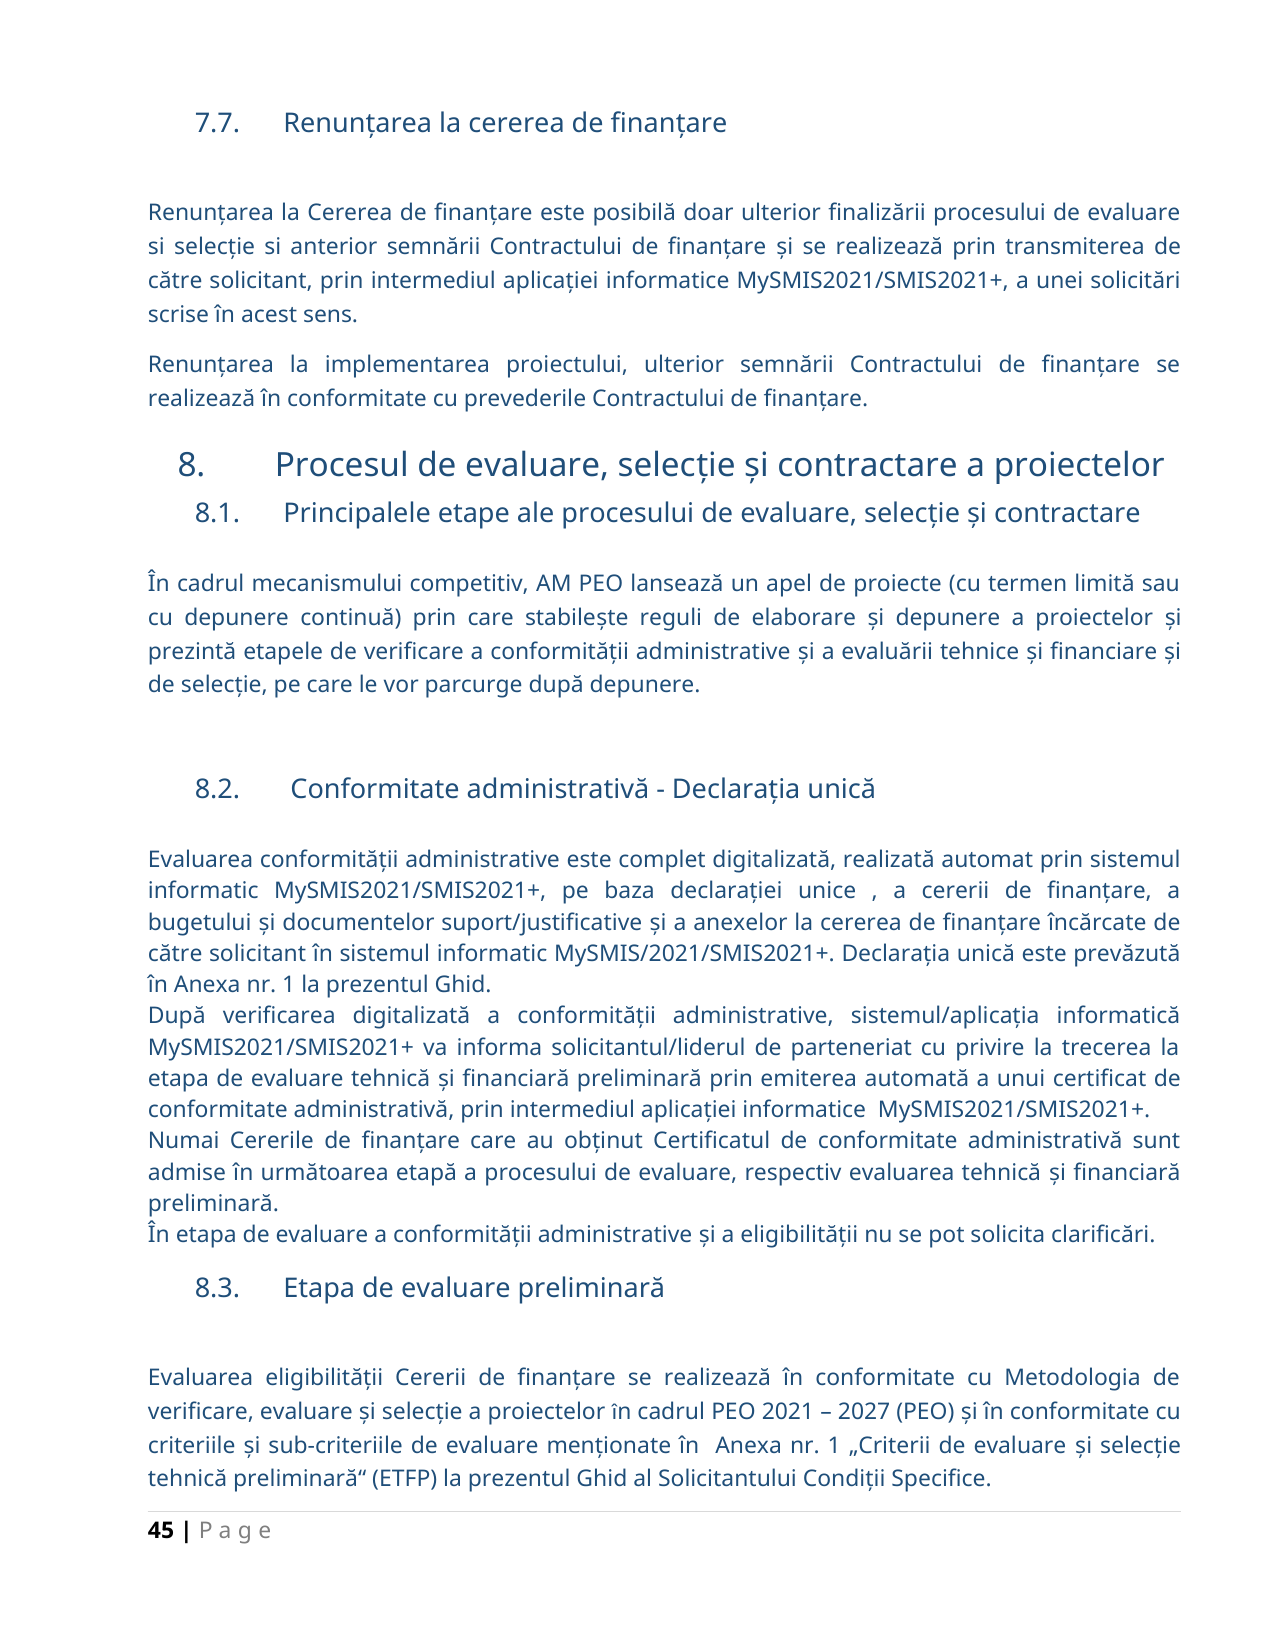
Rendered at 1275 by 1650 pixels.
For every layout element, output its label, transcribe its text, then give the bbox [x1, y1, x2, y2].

subtitle Conformitate administrativă - Declarația unică [194, 769, 1181, 806]
text Evaluarea conformității administrative este complet digitalizată, realizată automat prin sistemul informatic MySMIS2021/SMIS2021+, pe baza declarației unice , a cererii de finanțare, a bugetului și documentelor suport/justificative și a anexelor la cererea de finanțare încărcate de către solicitant în sistemul informatic MySMIS/2021/SMIS2021+. Declarația unică este prevăzută în Anexa nr. 1 la prezentul Ghid. [148, 843, 1181, 999]
text În etapa de evaluare a conformității administrative și a eligibilității nu se pot solicita clarificări. [148, 1218, 1181, 1249]
text Renunțarea la Cererea de finanțare este posibilă doar ulterior finalizării procesului de evaluare si selecţie si anterior semnării Contractului de finanțare și se realizează prin transmiterea de către solicitant, prin intermediul aplicației informatice MySMIS2021/SMIS2021+, a unei solicitări scrise în acest sens. [148, 196, 1181, 329]
text Numai Cererile de finanțare care au obținut Certificatul de conformitate administrativă sunt admise în următoarea etapă a procesului de evaluare, respectiv evaluarea tehnică și financiară preliminară. [148, 1124, 1181, 1218]
text În cadrul mecanismului competitiv, AM PEO lansează un apel de proiecte (cu termen limită sau cu depunere continuă) prin care stabilește reguli de elaborare și depunere a proiectelor și prezintă etapele de verificare a conformității administrative și a evaluării tehnice și financiare și de selecție, pe care le vor parcurge după depunere. [148, 567, 1181, 700]
subtitle Principalele etape ale procesului de evaluare, selecţie şi contractare [194, 493, 1181, 530]
text Evaluarea eligibilității Cererii de finanțare se realizează în conformitate cu Metodologia de verificare, evaluare și selecție a proiectelor în cadrul PEO 2021 – 2027 (PEO) și în conformitate cu criteriile și sub-criteriile de evaluare menționate în Anexa nr. 1 „Criterii de evaluare și selecție tehnică preliminară“ (ETFP) la prezentul Ghid al Solicitantului Condiții Specifice. [148, 1361, 1181, 1494]
subtitle Renunțarea la cererea de finanţare [194, 103, 1181, 140]
subtitle Procesul de evaluare, selecţie şi contractare a proiectelor [177, 440, 1181, 486]
subtitle Etapa de evaluare preliminară [194, 1268, 1181, 1305]
text După verificarea digitalizată a conformității administrative, sistemul/aplicația informatică MySMIS2021/SMIS2021+ va informa solicitantul/liderul de parteneriat cu privire la trecerea la etapa de evaluare tehnică și financiară preliminară prin emiterea automată a unui certificat de conformitate administrativă, prin intermediul aplicației informatice MySMIS2021/SMIS2021+. [148, 999, 1181, 1124]
text Renunțarea la implementarea proiectului, ulterior semnării Contractului de finanțare se realizează în conformitate cu prevederile Contractului de finanțare. [148, 348, 1181, 413]
